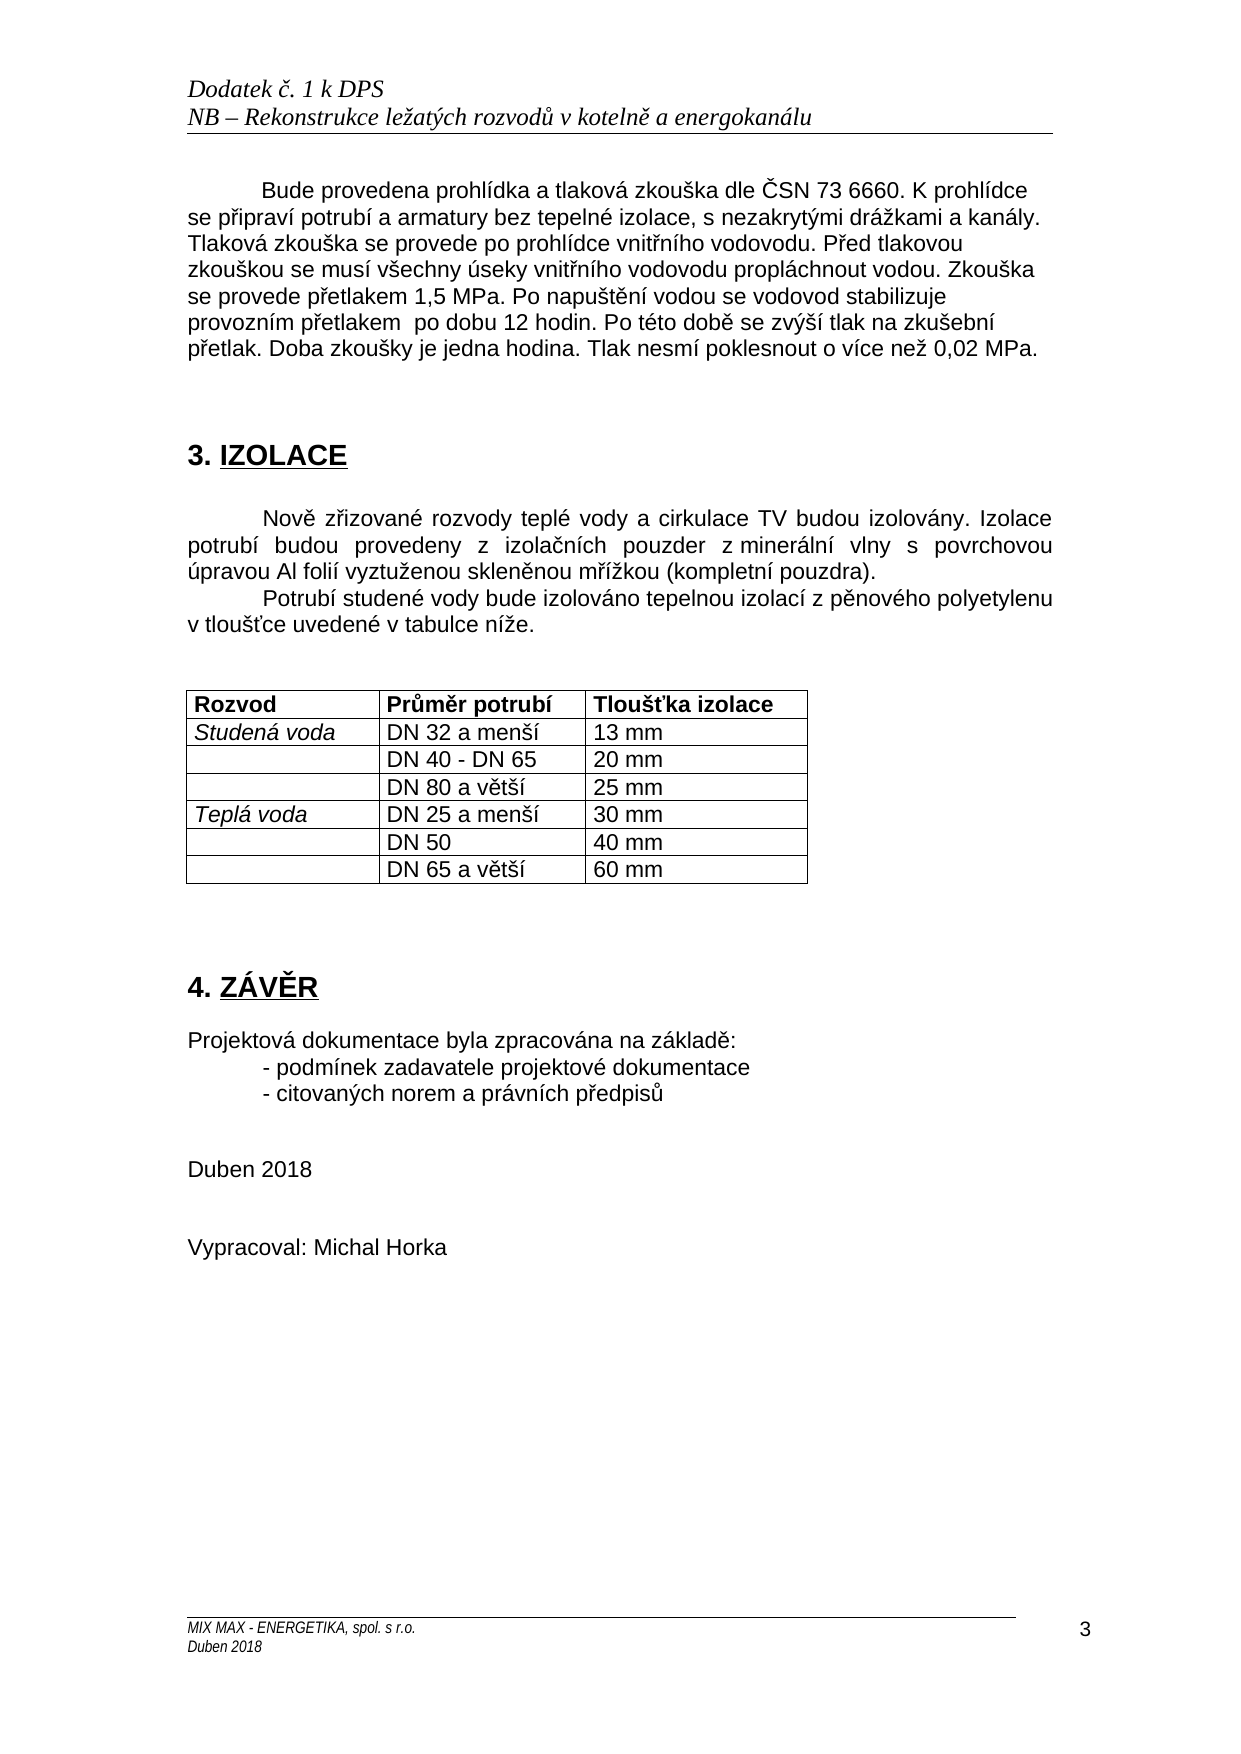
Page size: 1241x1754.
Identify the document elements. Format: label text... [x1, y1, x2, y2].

table_cell DN 65 a větší [380, 856, 585, 882]
table_cell 20 mm [586, 746, 807, 772]
table_cell 60 mm [586, 856, 807, 882]
table_cell 30 mm [586, 801, 807, 827]
text - podmínek zadavatele projektové dokumentace [187, 1053, 1053, 1080]
table_cell 40 mm [586, 829, 807, 855]
table_cell DN 40 - DN 65 [380, 746, 585, 772]
table_cell Teplá voda [187, 801, 379, 827]
text Duben 2018 [187, 1156, 1053, 1183]
text - citovaných norem a právních předpisů [187, 1080, 1053, 1106]
table_cell [187, 774, 379, 800]
text Bude provedena prohlídka a tlaková zkouška dle ČSN 73 6660. K prohlídce se připraví potrubí a armatury bez tepelné izolace, s nezakrytými drážkami a kanály. Tlaková zkouška se provede po prohlídce vnitřního vodovodu. Před tlakovou zkouškou se musí všechny úseky vnitřního vodovodu propláchnout vodou. Zkouška se provede přetlakem 1,5 MPa. Po napuštění vodou se vodovod stabilizuje provozním přetlakem po dobu 12 hodin. Po této době se zvýší tlak na zkušební přetlak. Doba zkoušky je jedna hodina. Tlak nesmí poklesnout o více než 0,02 MPa. [187, 177, 1053, 362]
text 4. ZÁVĚR [187, 970, 1053, 1003]
table_cell [187, 856, 379, 882]
table_cell DN 80 a větší [380, 774, 585, 800]
table_cell [187, 746, 379, 772]
table_header Průměr potrubí [380, 691, 585, 717]
table_cell [187, 829, 379, 855]
table_cell Studená voda [187, 719, 379, 745]
table_header Tloušťka izolace [586, 691, 807, 717]
table_cell 25 mm [586, 774, 807, 800]
table_header Rozvod [187, 691, 379, 717]
text Vypracoval: Michal Horka [187, 1234, 1053, 1260]
table_cell DN 50 [380, 829, 585, 855]
table_cell DN 25 a menší [380, 801, 585, 827]
table_cell 13 mm [586, 719, 807, 745]
text 3. IZOLACE [187, 438, 1053, 472]
text Projektová dokumentace byla zpracována na základě: [187, 1027, 1053, 1053]
text Potrubí studené vody bude izolováno tepelnou izolací z pěnového polyetylenu v tloušťce uvedené v tabulce níže. [187, 584, 1053, 637]
table_cell DN 32 a menší [380, 719, 585, 745]
text Nově zřizované rozvody teplé vody a cirkulace TV budou izolovány. Izolace potrubí budou provedeny z izolačních pouzder z minerální vlny s povrchovou úpravou Al folií vyztuženou skleněnou mřížkou (kompletní pouzdra). [187, 505, 1053, 584]
